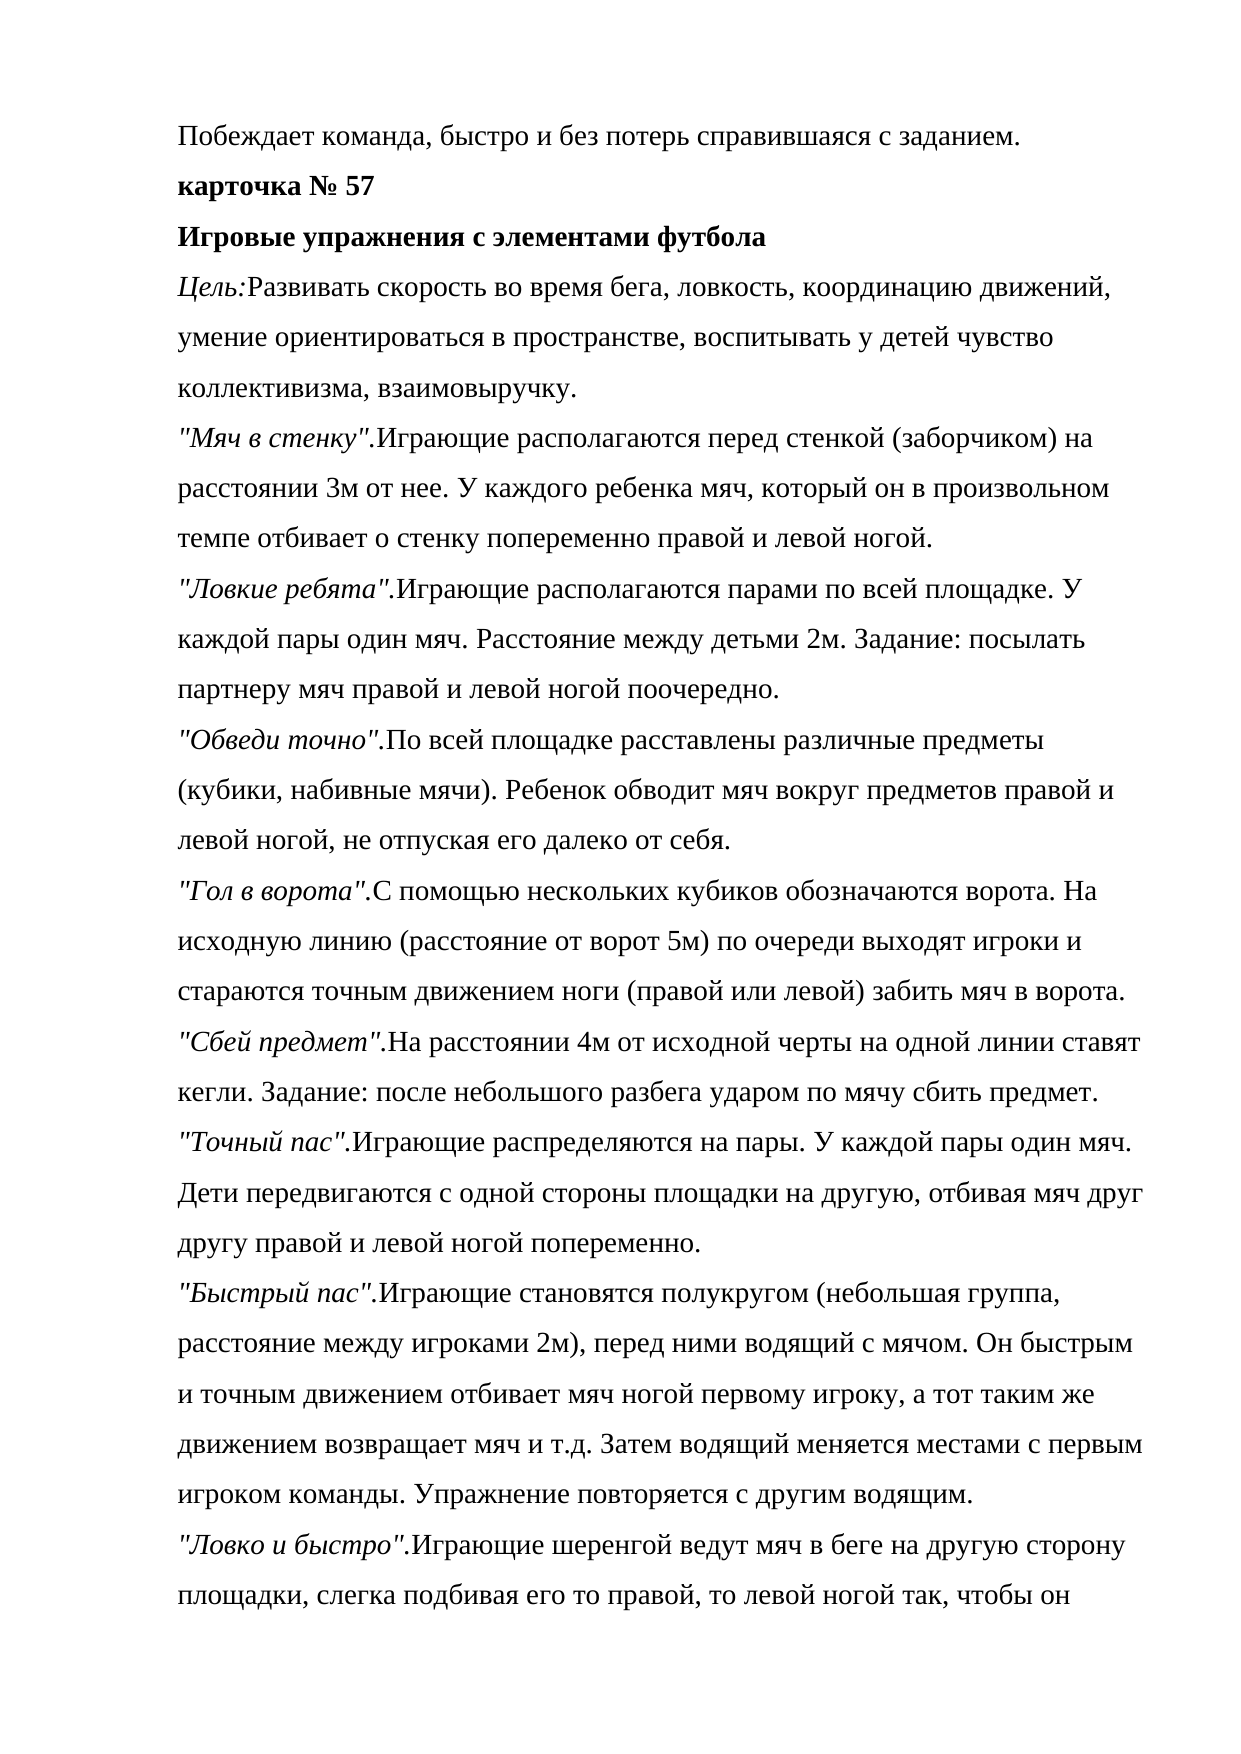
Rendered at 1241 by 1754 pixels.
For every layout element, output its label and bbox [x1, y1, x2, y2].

text [177, 118, 1152, 1611]
